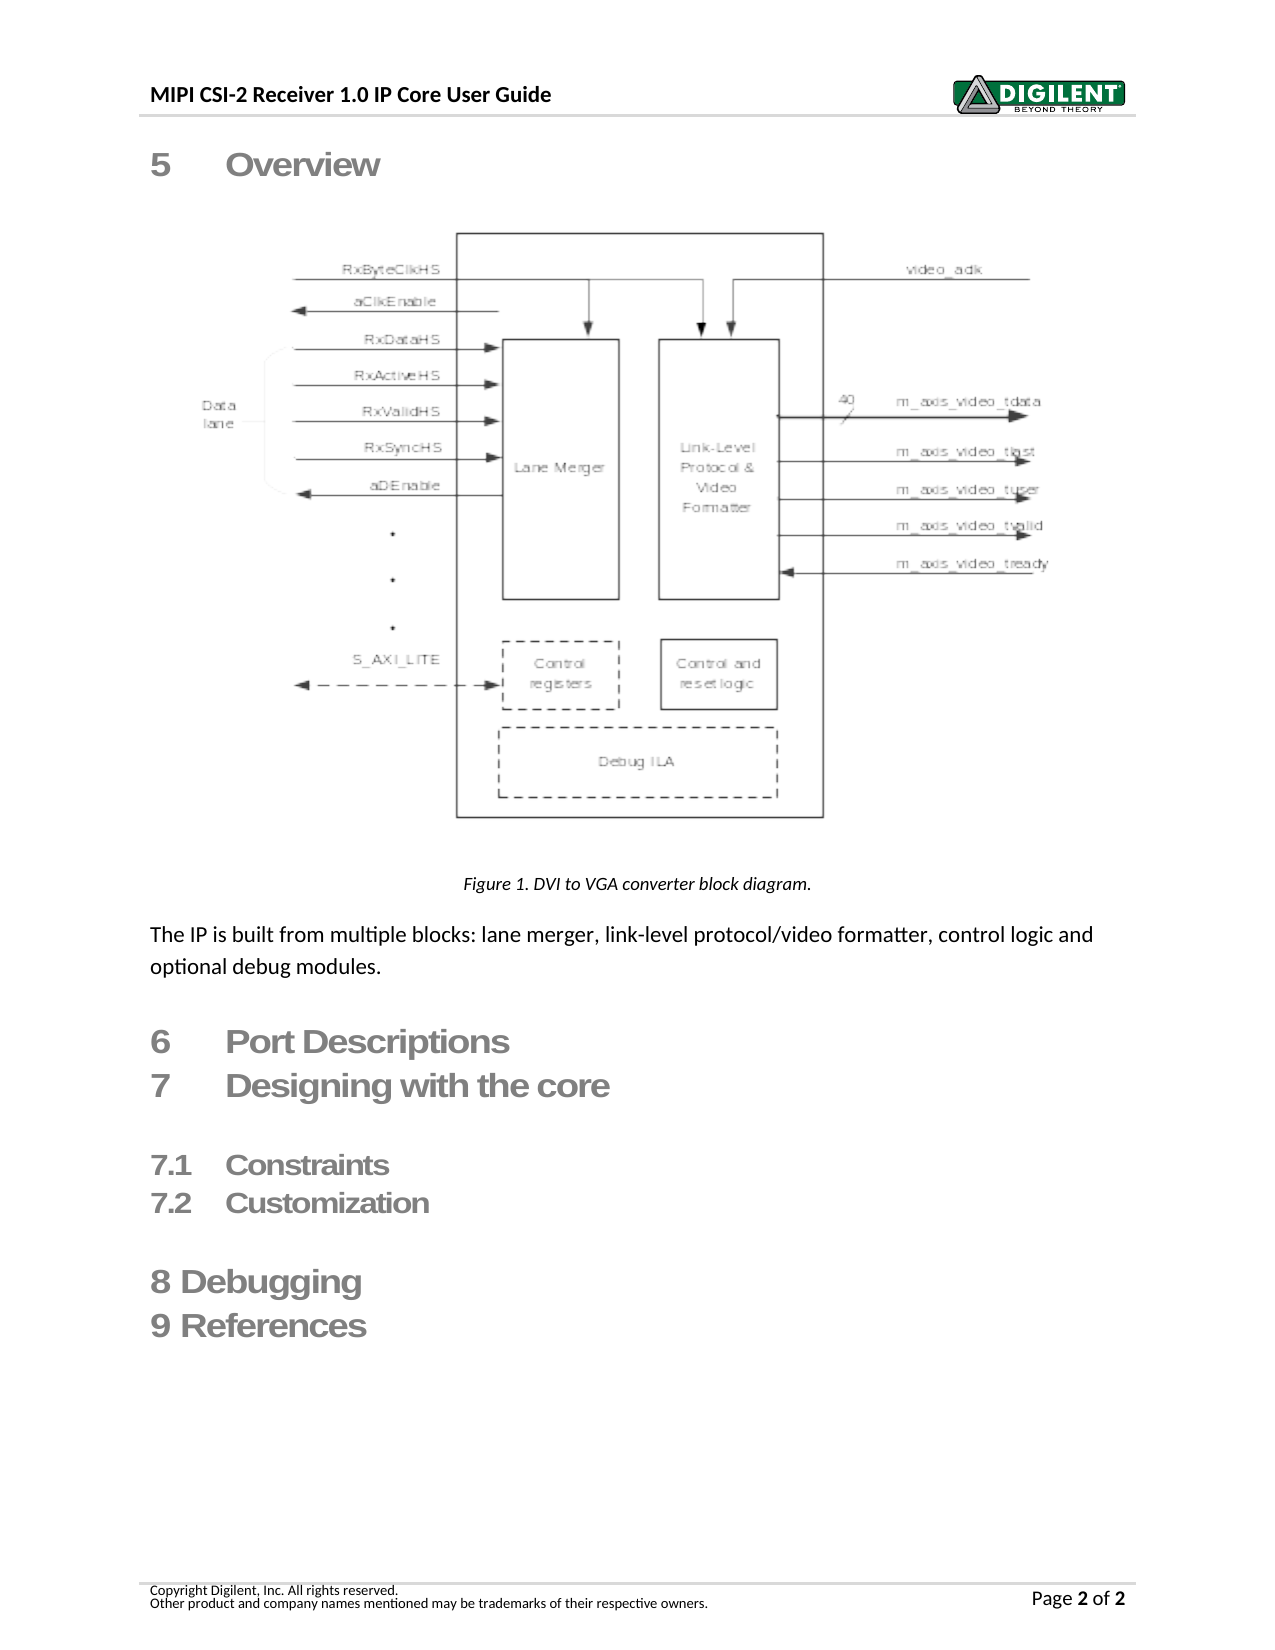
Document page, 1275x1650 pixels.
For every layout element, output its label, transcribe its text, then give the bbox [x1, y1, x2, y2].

subtitle Port Descriptions [150, 1022, 1125, 1060]
subtitle Debugging [150, 1262, 1125, 1301]
subtitle Designing with the core [150, 1066, 1125, 1104]
text The IP is built from multiple blocks: lane merger, link-level protocol/video formatter, control logic and optional debug modules. [150, 920, 1125, 980]
subtitle Overview [150, 145, 1125, 183]
subtitle Constraints [150, 1148, 1125, 1181]
text Figure 1. DVI to VGA converter block diagram. [150, 872, 1125, 895]
subtitle References [150, 1306, 1125, 1345]
subtitle Customization [150, 1186, 1125, 1220]
